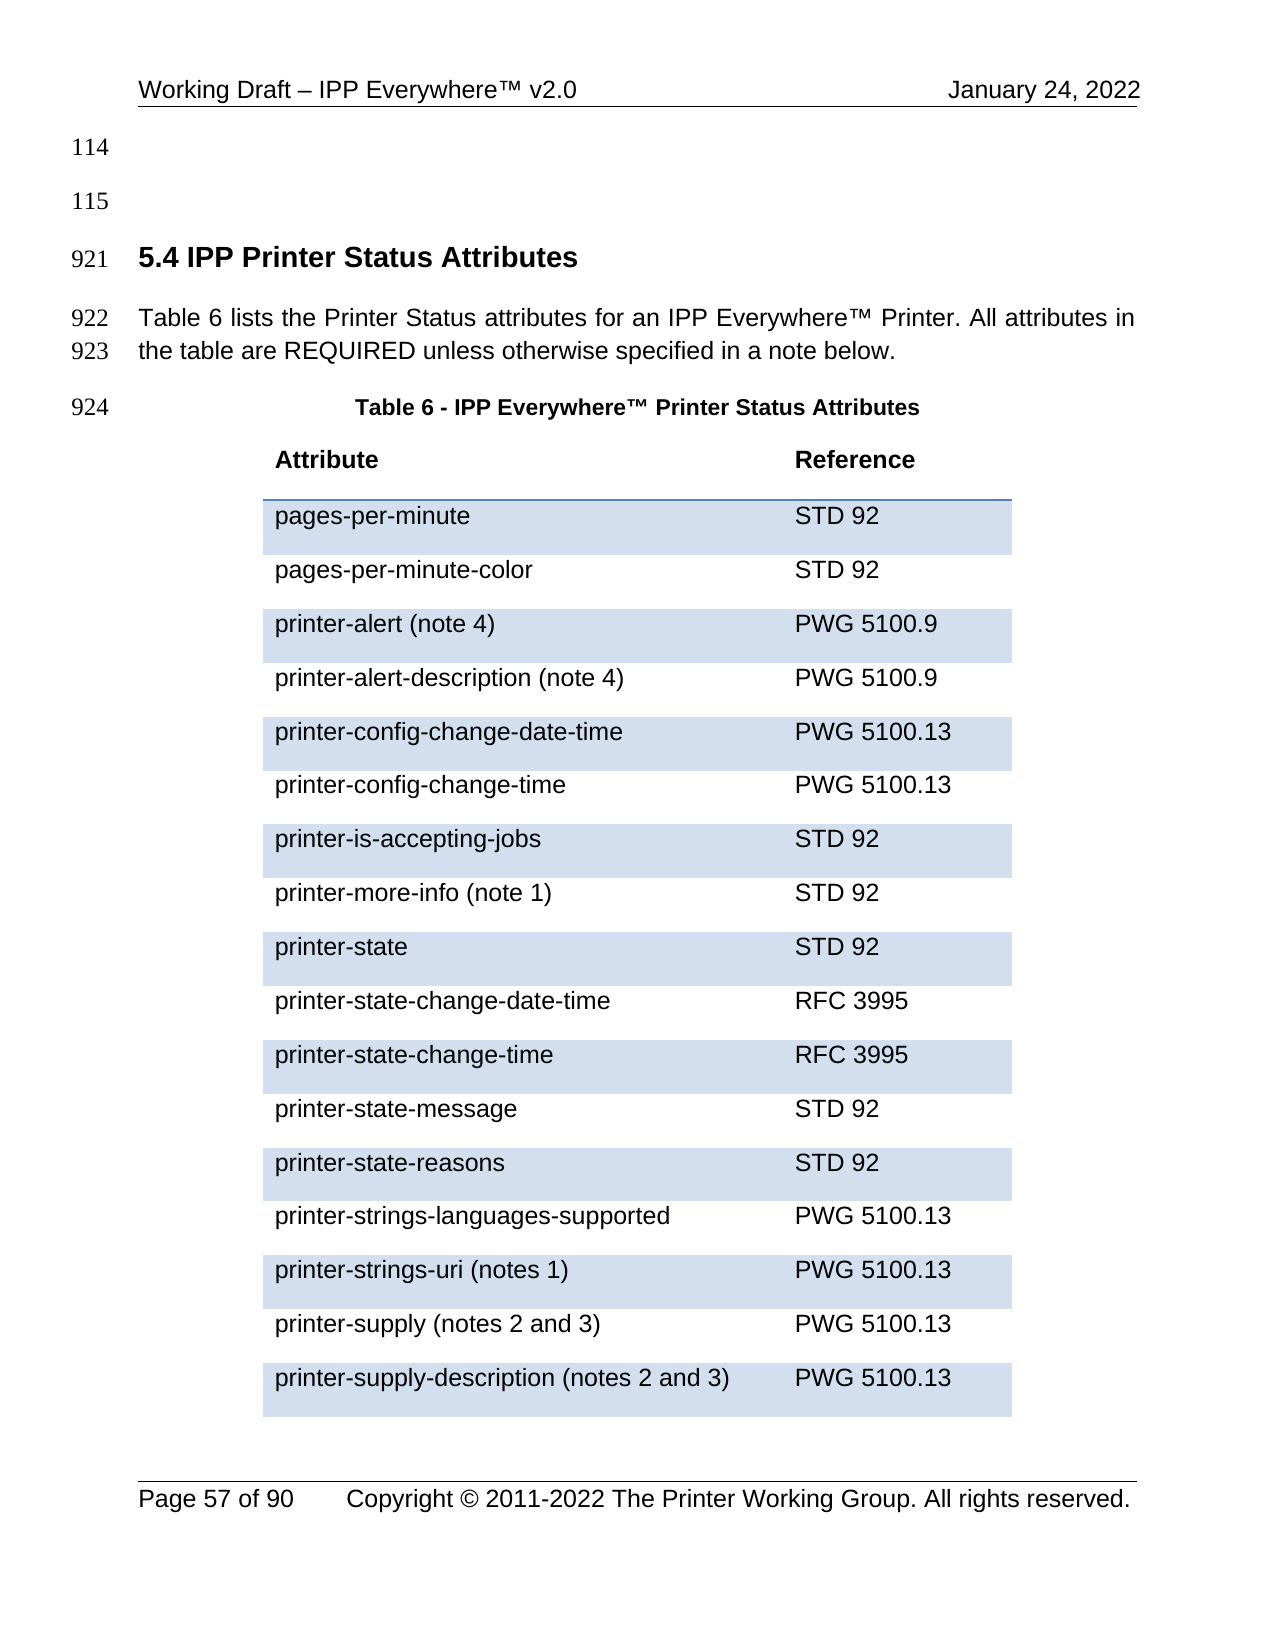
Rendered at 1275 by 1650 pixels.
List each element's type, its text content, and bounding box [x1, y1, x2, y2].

table_cell STD 92 [783, 501, 1012, 555]
table_cell PWG 5100.9 [783, 609, 1012, 663]
table_cell pages-per-minute [263, 501, 783, 555]
table_cell PWG 5100.13 [783, 717, 1012, 771]
table_cell printer-state-reasons [263, 1148, 783, 1201]
text IPP Printer Status Attributes [138, 240, 1137, 273]
table_cell PWG 5100.13 [783, 1255, 1012, 1309]
table_cell printer-state-change-time [263, 1040, 783, 1094]
table_cell STD 92 [783, 1094, 1012, 1147]
table_cell printer-config-change-time [263, 771, 783, 824]
table_cell printer-alert (note 4) [263, 609, 783, 663]
table_cell printer-config-change-date-time [263, 717, 783, 771]
table_cell STD 92 [783, 878, 1012, 932]
table_cell PWG 5100.13 [783, 771, 1012, 824]
table_cell printer-supply-description (notes 2 and 3) [263, 1363, 783, 1417]
table_cell PWG 5100.13 [783, 1309, 1012, 1363]
table_cell STD 92 [783, 555, 1012, 609]
table_cell printer-strings-uri (notes 1) [263, 1255, 783, 1309]
table_cell PWG 5100.13 [783, 1201, 1012, 1255]
table_cell RFC 3995 [783, 1040, 1012, 1094]
table_cell printer-more-info (note 1) [263, 878, 783, 932]
table_cell printer-alert-description (note 4) [263, 663, 783, 717]
table_cell printer-supply (notes 2 and 3) [263, 1309, 783, 1363]
table_cell PWG 5100.13 [783, 1363, 1012, 1417]
table_cell printer-state-change-date-time [263, 986, 783, 1040]
table_cell printer-is-accepting-jobs [263, 824, 783, 878]
table_cell RFC 3995 [783, 986, 1012, 1040]
table_cell STD 92 [783, 932, 1012, 986]
table_cell printer-state [263, 932, 783, 986]
table_cell PWG 5100.9 [783, 663, 1012, 717]
table_cell pages-per-minute-color [263, 555, 783, 609]
text Table 6 - IPP Everywhere™ Printer Status Attributes [138, 394, 1137, 421]
table_header Reference [783, 445, 1012, 499]
text Table 6 lists the Printer Status attributes for an IPP Everywhere™ Printer. All attributes in the table are REQUIRED unless otherwise specified in a note below. [138, 303, 1137, 365]
table_header Attribute [263, 445, 783, 499]
table_cell printer-state-message [263, 1094, 783, 1147]
table_cell printer-strings-languages-supported [263, 1201, 783, 1255]
table_cell STD 92 [783, 1148, 1012, 1201]
table_cell STD 92 [783, 824, 1012, 878]
